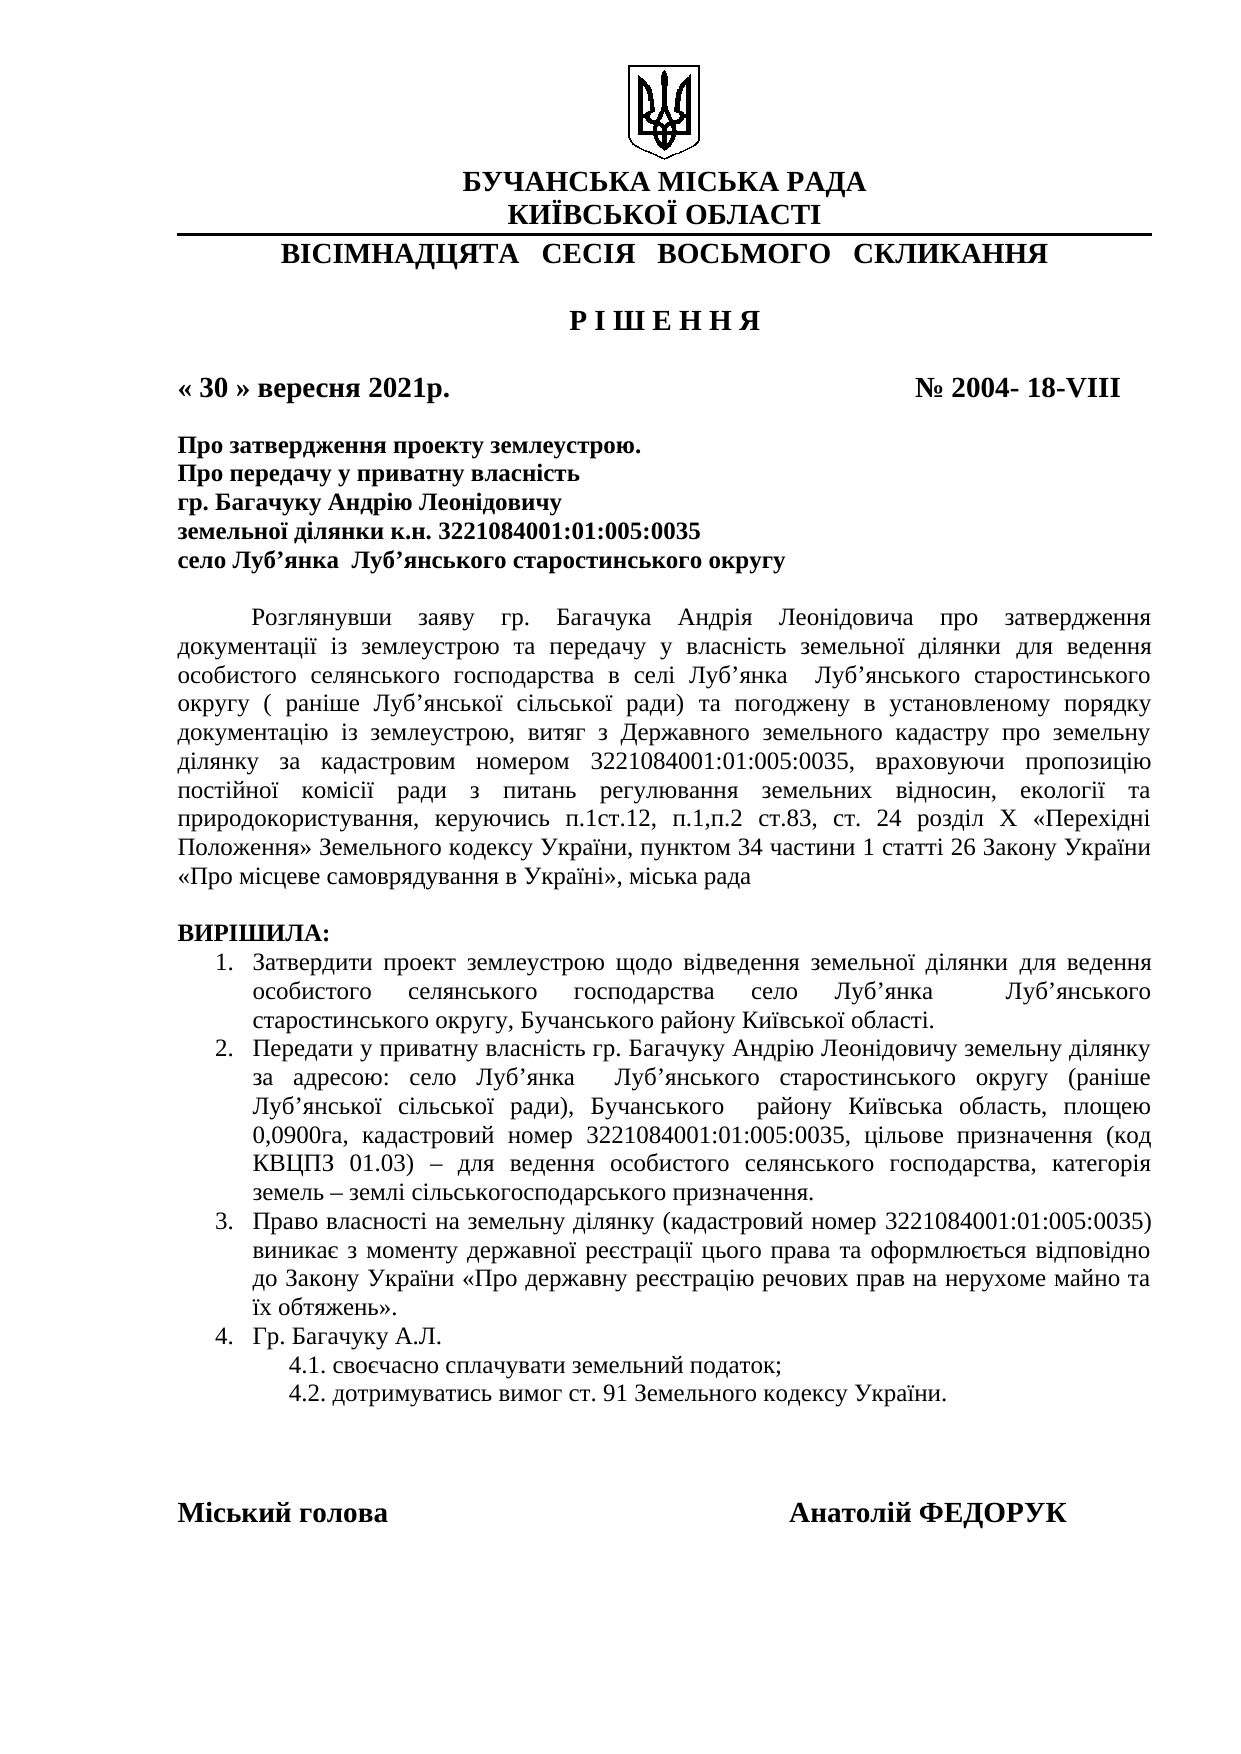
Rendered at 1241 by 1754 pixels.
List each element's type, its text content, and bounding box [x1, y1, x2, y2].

text КИЇВСЬКОЇ ОБЛАСТІ [177, 197, 1152, 233]
text ВІСІМНАДЦЯТА СЕСІЯ ВОСЬМОГО СКЛИКАННЯ [177, 236, 1152, 270]
text 4.2. дотримуватись вимог ст. 91 Земельного кодексу України. [288, 1378, 1152, 1407]
text Розглянувши заяву гр. Багачука Андрія Леонідовича про затвердження документації із землеустрою та передачу у власність земельної ділянки для ведення особистого селянського господарства в селі Луб’янка Луб’янського старостинського округу ( раніше Луб’янської сільської ради) та погоджену в установленому порядку документацію із землеустрою, витяг з Державного земельного кадастру про земельну ділянку за кадастровим номером 3221084001:01:005:0035, враховуючи пропозицію постійної комісії ради з питань регулювання земельних відносин, екології та природокористування, керуючись п.1ст.12, п.1,п.2 ст.83, ст. 24 розділ Х «Перехідні Положення» Земельного кодексу України, пунктом 34 частини 1 статті 26 Закону України «Про місцеве самоврядування в Україні», міська рада [177, 602, 1152, 890]
text БУЧАНСЬКА МІСЬКА РАДА [177, 164, 1152, 197]
text ВИРІШИЛА: [177, 918, 1152, 947]
list Гр. Багачуку А.Л. [215, 1321, 1152, 1350]
list Право власності на земельну ділянку (кадастровий номер 3221084001:01:005:0035) виникає з моменту державної реєстрації цього права та оформлюється відповідно до Закону України «Про державну реєстрацію речових прав на нерухоме майно та їх обтяжень». [215, 1206, 1152, 1321]
text 4.1. своєчасно сплачувати земельний податок; [288, 1350, 1152, 1378]
list Передати у приватну власність гр. Багачуку Андрію Леонідовичу земельну ділянку за адресою: село Луб’янка Луб’янського старостинського округу (раніше Луб’янської сільської ради), Бучанського району Київська область, площею 0,0900га, кадастровий номер 3221084001:01:005:0035, цільове призначення (код КВЦПЗ 01.03) – для ведення особистого селянського господарства, категорія земель – землі сільськогосподарського призначення. [215, 1033, 1152, 1206]
text Про передачу у приватну власність [177, 458, 1152, 487]
list Затвердити проект землеустрою щодо відведення земельної ділянки для ведення особистого селянського господарства село Луб’янка Луб’янського старостинського округу, Бучанського району Київської області. [215, 947, 1152, 1033]
text земельної ділянки к.н. 3221084001:01:005:0035 [177, 516, 1152, 545]
text село Луб’янка Луб’янського старостинського округу [177, 545, 1152, 573]
text гр. Багачуку Андрію Леонідовичу [177, 487, 1152, 516]
text Міський голова Анатолій ФЕДОРУК [177, 1495, 1152, 1529]
text Р І Ш Е Н Н Я [177, 303, 1152, 337]
text « 30 » вересня 2021р. № 2004- 18-VІІІ [177, 370, 1152, 404]
text Про затвердження проекту землеустрою. [177, 430, 1152, 458]
